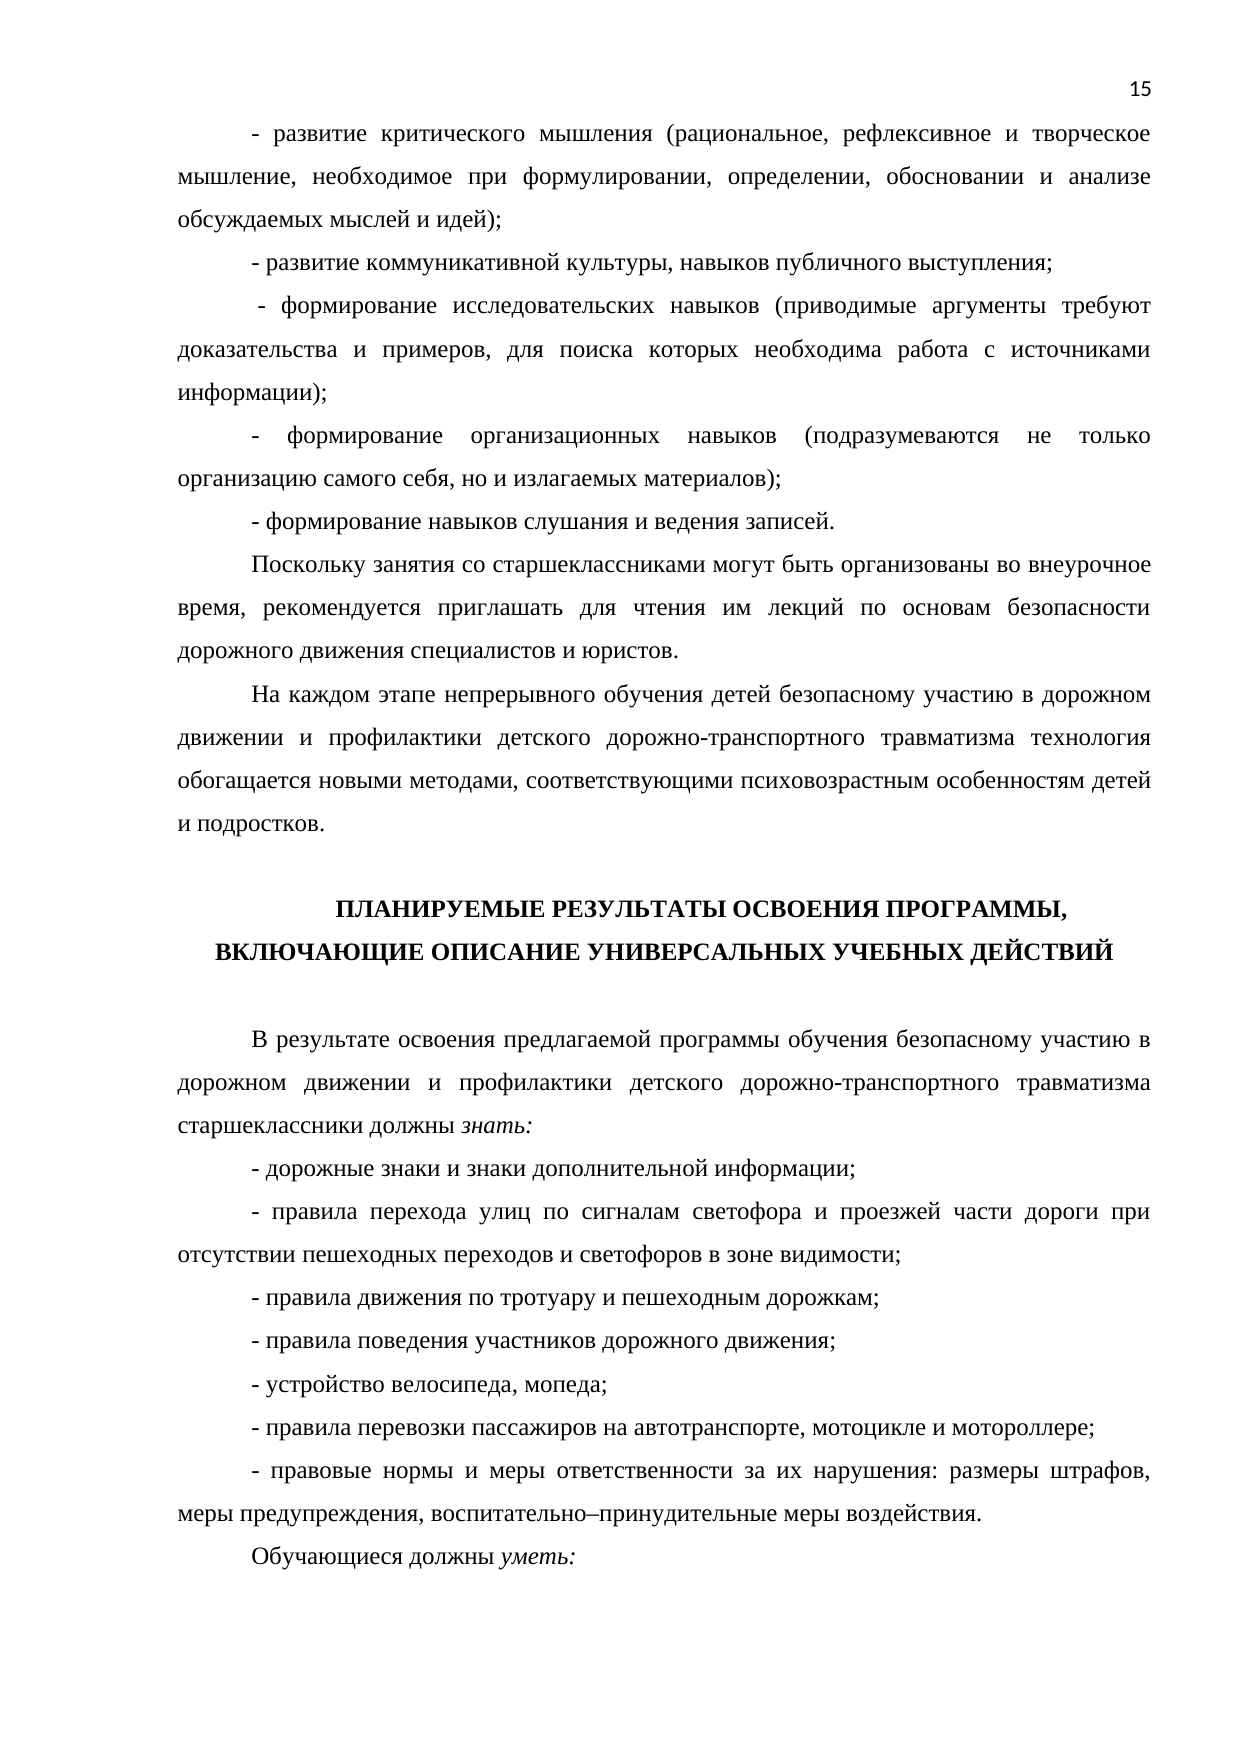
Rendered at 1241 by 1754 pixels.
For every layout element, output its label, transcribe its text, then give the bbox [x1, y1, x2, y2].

text - правила движения по тротуару и пешеходным дорожкам; [177, 1282, 1152, 1311]
text - правила перехода улиц по сигналам светофора и проезжей части дороги при отсутствии пешеходных переходов и светофоров в зоне видимости; [177, 1196, 1152, 1268]
text - развитие коммуникативной культуры, навыков публичного выступления; [177, 247, 1152, 276]
text - формирование исследовательских навыков (приводимые аргументы требуют доказательства и примеров, для поиска которых необходима работа с источниками информации); [177, 291, 1152, 406]
text ПЛАНИРУЕМЫЕ РЕЗУЛЬТАТЫ ОСВОЕНИЯ ПРОГРАММЫ, ВКЛЮЧАЮЩИЕ ОПИСАНИЕ УНИВЕРСАЛЬНЫХ УЧЕБНЫХ ДЕЙСТВИЙ [177, 894, 1152, 966]
text - правила поведения участников дорожного движения; [177, 1326, 1152, 1354]
text На каждом этапе непрерывного обучения детей безопасному участию в дорожном движении и профилактики детского дорожно-транспортного травматизма технология обогащается новыми методами, соответствующими психовозрастным особенностям детей и подростков. [177, 679, 1152, 837]
text - формирование навыков слушания и ведения записей. [177, 506, 1152, 535]
text - правила перевозки пассажиров на автотранспорте, мотоцикле и мотороллере; [177, 1412, 1152, 1441]
text В результате освоения предлагаемой программы обучения безопасному участию в дорожном движении и профилактики детского дорожно-транспортного травматизма старшеклассники должны знать: [177, 1024, 1152, 1139]
text - устройство велосипеда, мопеда; [177, 1369, 1152, 1397]
text Обучающиеся должны уметь: [177, 1541, 1152, 1570]
text - формирование организационных навыков (подразумеваются не только организацию самого себя, но и излагаемых материалов); [177, 420, 1152, 492]
text - правовые нормы и меры ответственности за их нарушения: размеры штрафов, меры предупреждения, воспитательно–принудительные меры воздействия. [177, 1455, 1152, 1527]
text - дорожные знаки и знаки дополнительной информации; [177, 1153, 1152, 1182]
text Поскольку занятия со старшеклассниками могут быть организованы во внеурочное время, рекомендуется приглашать для чтения им лекций по основам безопасности дорожного движения специалистов и юристов. [177, 549, 1152, 664]
text - развитие критического мышления (рациональное, рефлексивное и творческое мышление, необходимое при формулировании, определении, обосновании и анализе обсуждаемых мыслей и идей); [177, 118, 1152, 233]
